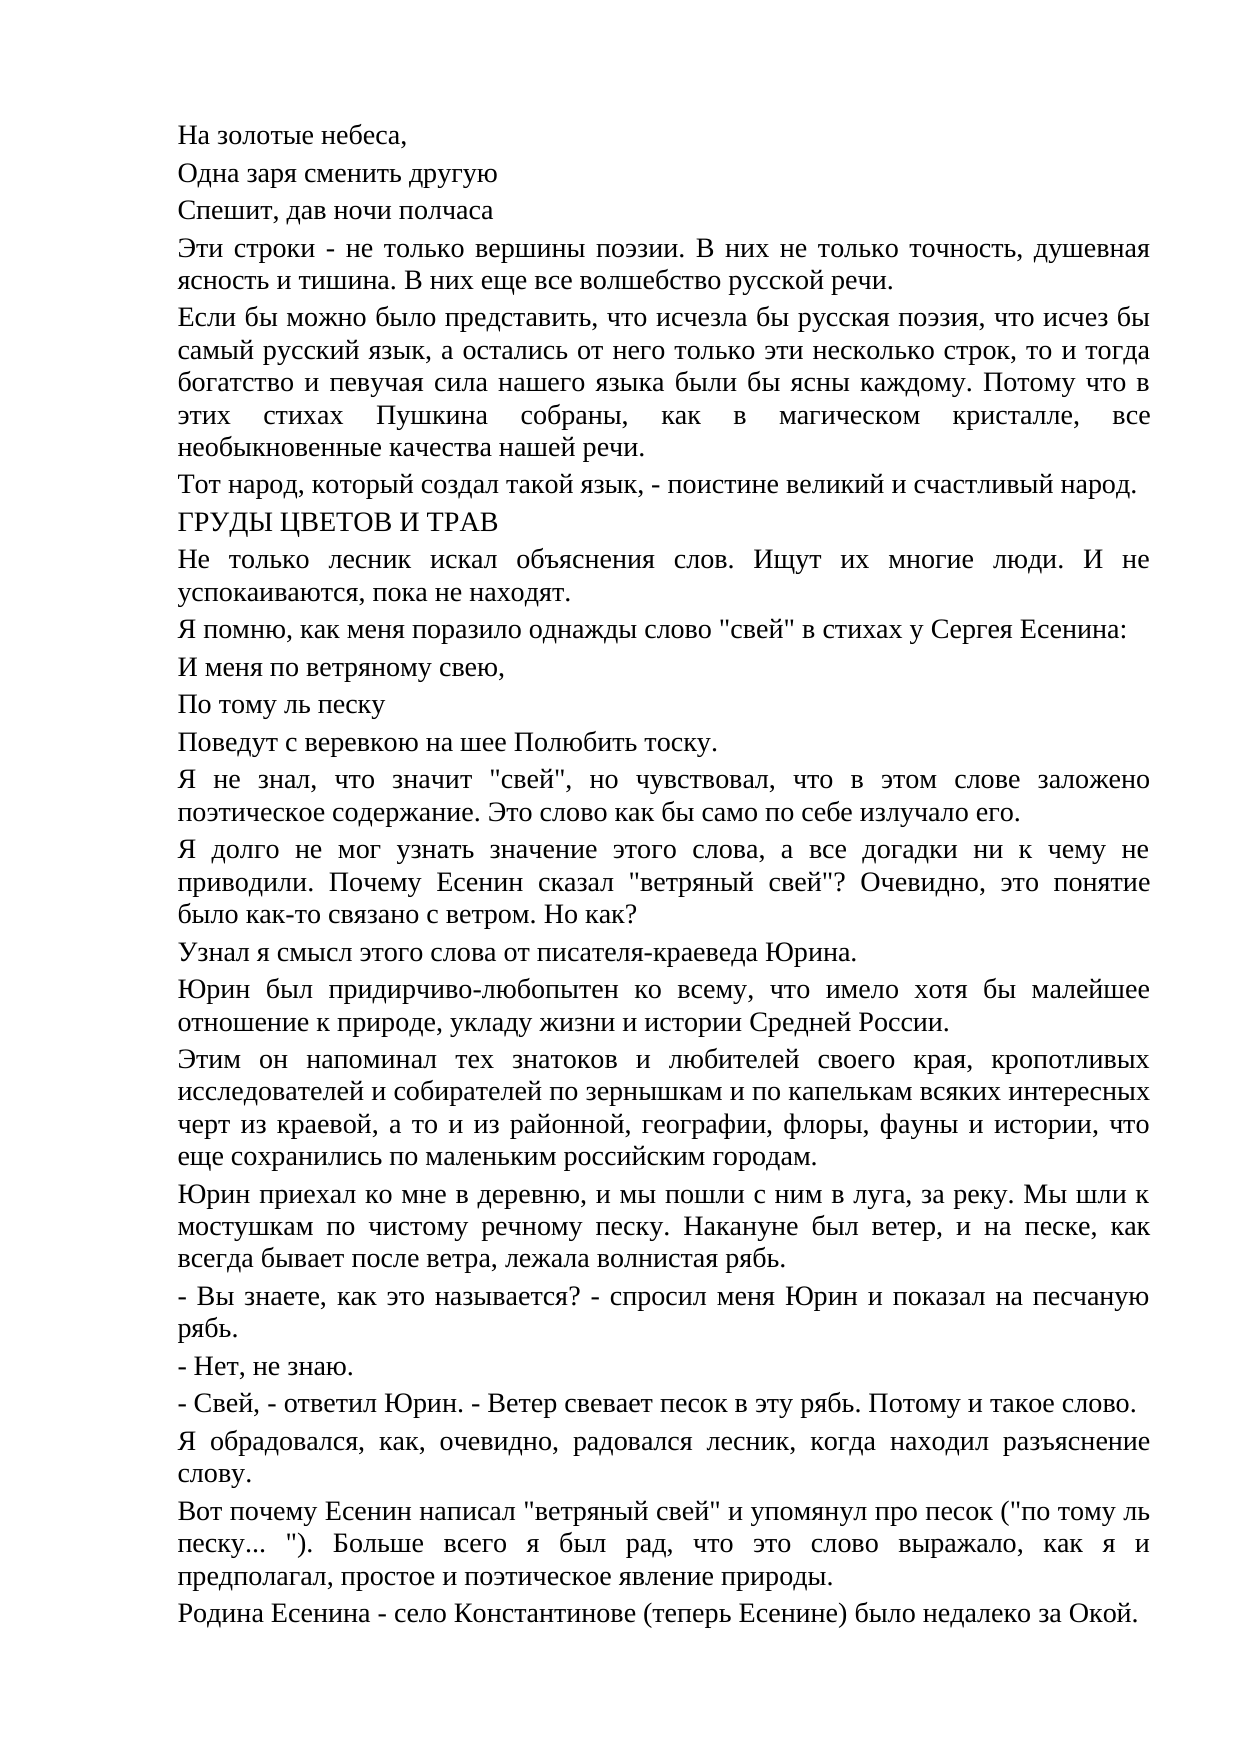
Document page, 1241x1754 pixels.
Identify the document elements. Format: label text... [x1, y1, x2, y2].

text Я не знал, что значит "свей", но чувствовал, что в этом слове заложено поэтическое содержание. Это слово как бы само по себе излучало его. [177, 762, 1152, 827]
text Если бы можно было представить, что исчезла бы русская поэзия, что исчез бы самый русский язык, а остались от него только эти несколько строк, то и тогда богатство и певучая сила нашего языка были бы ясны каждому. Потому что в этих стихах Пушкина собраны, как в магическом кристалле, все необыкновенные качества нашей речи. [177, 301, 1152, 462]
text На золотые небеса, [177, 118, 1152, 151]
text Поведут с веревкою на шее Полюбить тоску. [177, 725, 1152, 757]
text - Нет, не знаю. [177, 1349, 1152, 1381]
text Родина Есенина - село Константинове (теперь Есенине) было недалеко за Окой. [177, 1596, 1152, 1628]
text Я обрадовался, как, очевидно, радовался лесник, когда находил разъяснение слову. [177, 1424, 1152, 1489]
text Этим он напоминал тех знатоков и любителей своего края, кропотливых исследователей и собирателей по зернышкам и по капелькам всяких интересных черт из краевой, а то и из районной, географии, флоры, фауны и истории, что еще сохранились по маленьким российским городам. [177, 1042, 1152, 1172]
text Я долго не мог узнать значение этого слова, а все догадки ни к чему не приводили. Почему Есенин сказал "ветряный свей"? Очевидно, это понятие было как-то связано с ветром. Но как? [177, 832, 1152, 929]
text - Вы знаете, как это называется? - спросил меня Юрин и показал на песчаную рябь. [177, 1279, 1152, 1344]
text - Свей, - ответил Юрин. - Ветер свевает песок в эту рябь. Потому и такое слово. [177, 1386, 1152, 1419]
text Эти строки - не только вершины поэзии. В них не только точность, душевная ясность и тишина. В них еще все волшебство русской речи. [177, 231, 1152, 295]
text ГРУДЫ ЦВЕТОВ И ТРАВ [177, 505, 1152, 537]
text Юрин был придирчиво-любопытен ко всему, что имело хотя бы малейшее отношение к природе, укладу жизни и истории Средней России. [177, 972, 1152, 1037]
text Узнал я смысл этого слова от писателя-краеведа Юрина. [177, 935, 1152, 967]
text Тот народ, который создал такой язык, - поистине великий и счастливый народ. [177, 468, 1152, 500]
text Спешит, дав ночи полчаса [177, 193, 1152, 226]
text Одна заря сменить другую [177, 156, 1152, 188]
text Юрин приехал ко мне в деревню, и мы пошли с ним в луга, за реку. Мы шли к мостушкам по чистому речному песку. Накануне был ветер, и на песке, как всегда бывает после ветра, лежала волнистая рябь. [177, 1177, 1152, 1274]
text Вот почему Есенин написал "ветряный свей" и упомянул про песок ("по тому ль песку... "). Больше всего я был рад, что это слово выражало, как я и предполагал, простое и поэтическое явление природы. [177, 1494, 1152, 1591]
text И меня по ветряному свею, [177, 650, 1152, 682]
text По тому ль песку [177, 687, 1152, 720]
text Я помню, как меня поразило однажды слово "свей" в стихах у Сергея Есенина: [177, 612, 1152, 645]
text Не только лесник искал объяснения слов. Ищут их многие люди. И не успокаиваются, пока не находят. [177, 543, 1152, 607]
